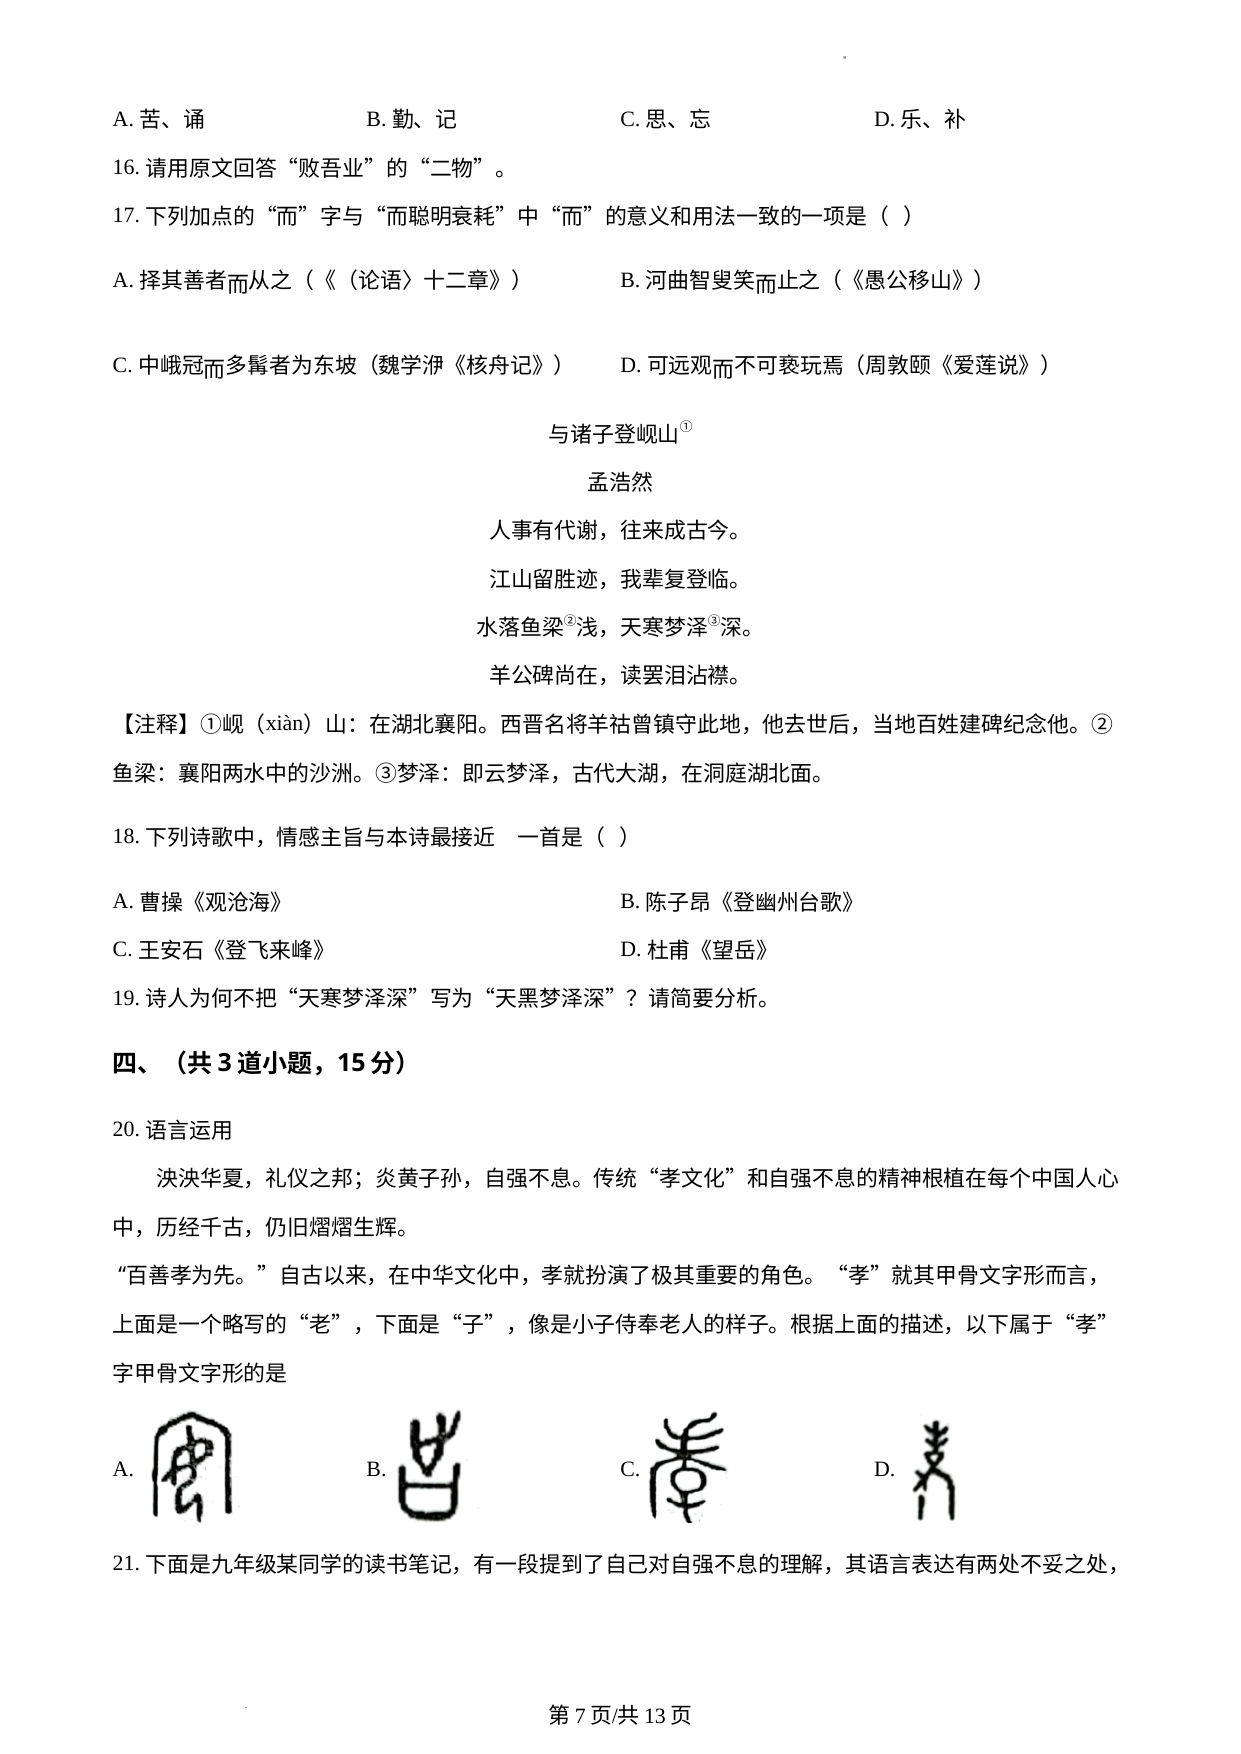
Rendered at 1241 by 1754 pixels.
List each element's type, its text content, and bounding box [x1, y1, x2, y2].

text 人事有代谢，往来成古今。 [112, 513, 1128, 546]
text 18. 下列诗歌中，情感主旨与本诗最接近一首是（ ） [112, 803, 1128, 868]
text 羊公碑尚在，读罢泪沾襟。 [112, 658, 1128, 691]
text 孟浩然 [112, 465, 1128, 497]
picture [645, 1408, 732, 1523]
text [112, 1546, 1128, 1579]
text 泱泱华夏，礼仪之邦；炎黄子孙，自强不息。传统“孝文化”和自强不息的精神根植在每个中国人心中，历经千古，仍旧熠熠生辉。 [112, 1161, 1128, 1242]
text 19. 诗人为何不把“天寒梦泽深”写为“天黑梦泽深”？请简要分析。 [112, 981, 1128, 1013]
text A. 择其善者而从之（《（论语〉十二章》） B. 河曲智叟笑而止之（《愚公移山》） [112, 247, 1128, 312]
text 四、（共3道小题，15分） [112, 1029, 1128, 1094]
text 【注释】①岘（xiàn）山：在湖北襄阳。西晋名将羊祜曾镇守此地，他去世后，当地百姓建碑纪念他。②鱼梁：襄阳两水中的沙洲。③梦泽：即云梦泽，古代大湖，在洞庭湖北面。 [112, 706, 1128, 788]
text A. 苦、诵 B. 勤、记 C. 思、忘 D. 乐、补 [112, 102, 1128, 134]
text 江山留胜迹，我辈复登临。 [112, 561, 1128, 594]
picture [900, 1410, 973, 1523]
text C. 中峨冠而多髯者为东坡（魏学洢《核舟记》） D. 可远观而不可亵玩焉（周敦颐《爱莲说》） [112, 332, 1128, 397]
text 20. 语言运用 [112, 1112, 1128, 1145]
text 17. 下列加点的“而”字与“而聪明衰耗”中“而”的意义和用法一致的一项是（ ） [112, 198, 1128, 231]
picture [391, 1403, 480, 1523]
picture [139, 1408, 243, 1523]
text 16. 请用原文回答“败吾业”的“二物”。 [112, 150, 1128, 183]
text A. 曹操《观沧海》 B. 陈子昂《登幽州台歌》 [112, 884, 1128, 917]
text 水落鱼梁②浅，天寒梦泽③深。 [112, 610, 1128, 642]
text C. 王安石《登飞来峰》 D. 杜甫《望岳》 [112, 933, 1128, 965]
text “百善孝为先。”自古以来，在中华文化中，孝就扮演了极其重要的角色。“孝”就其甲骨文字形而言，上面是一个略写的“老”，下面是“子”，像是小子侍奉老人的样子。根据上面的描述，以下属于“孝”字甲骨文字形的是 [112, 1258, 1128, 1388]
text 与诸子登岘山① [112, 416, 1128, 449]
